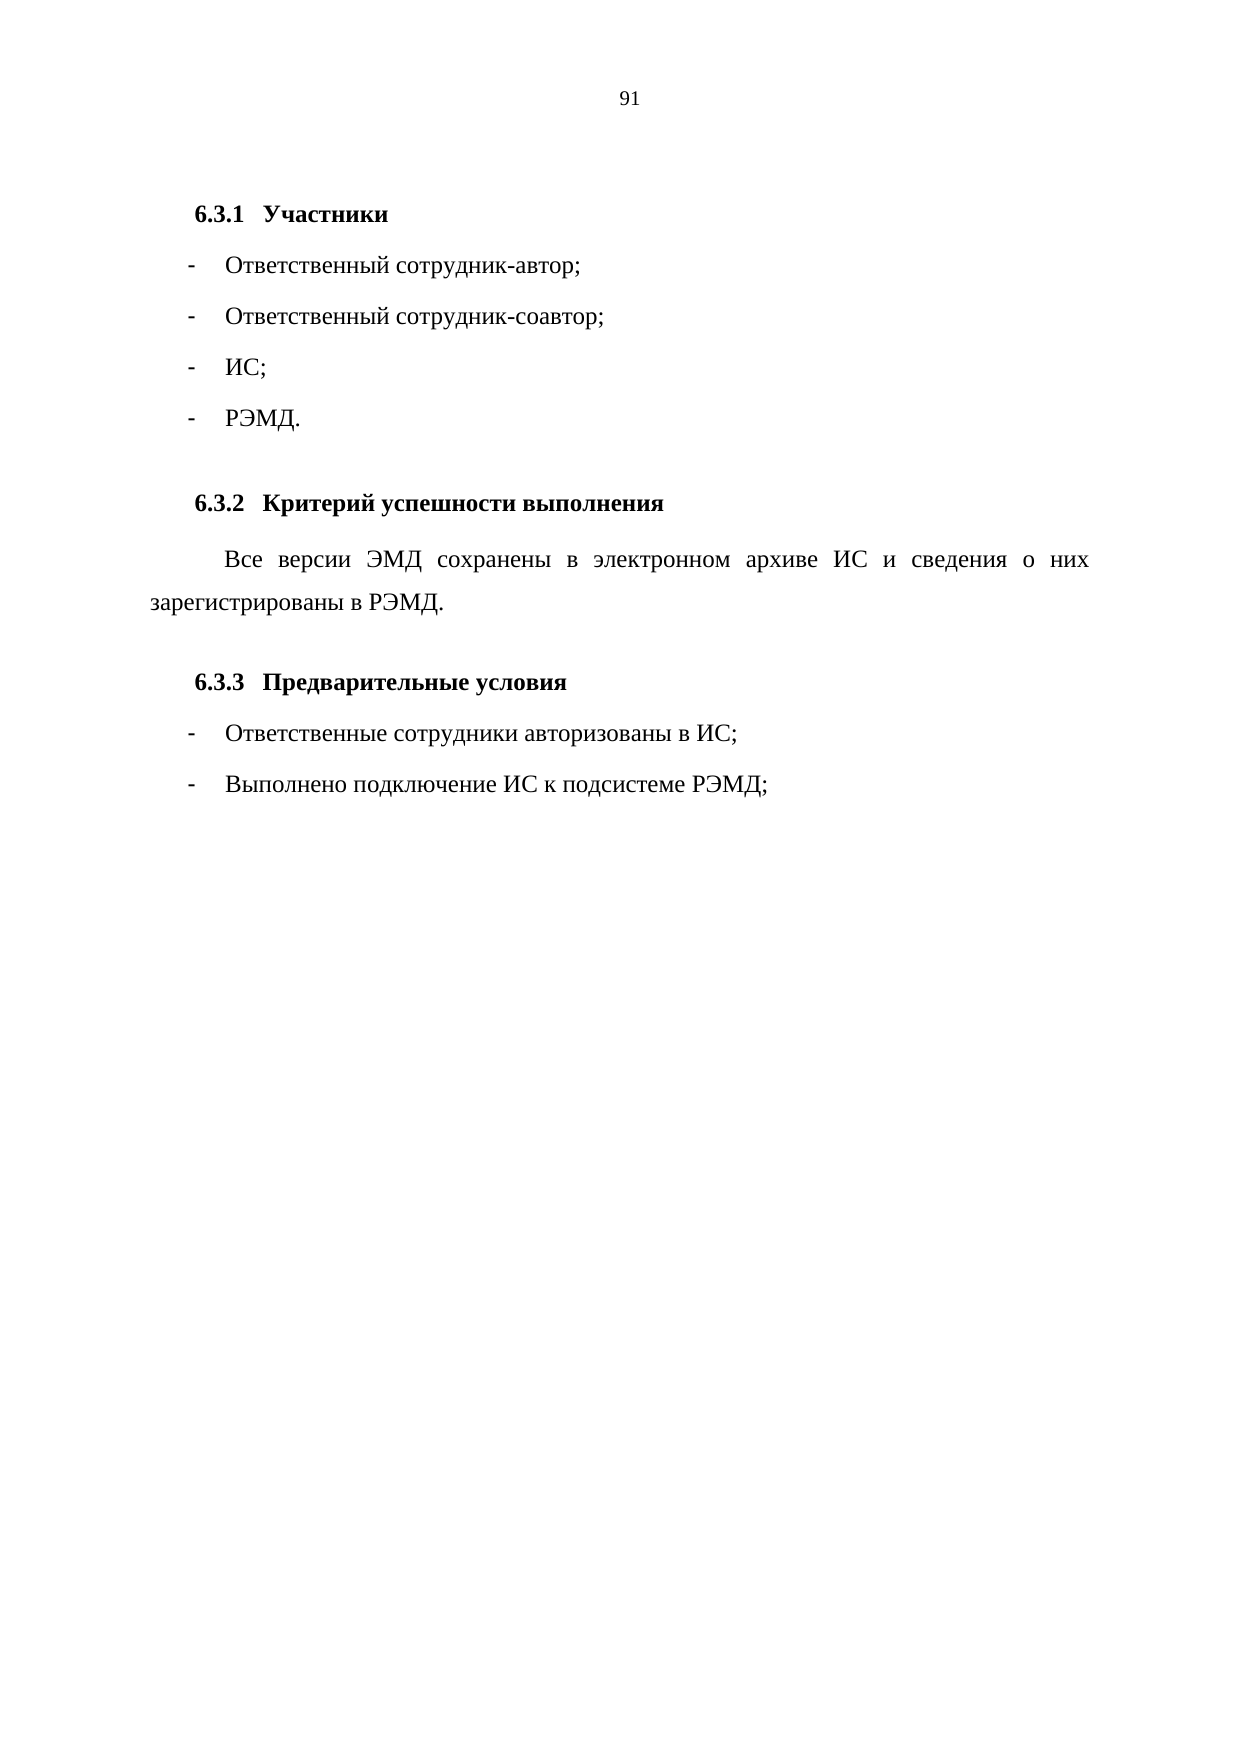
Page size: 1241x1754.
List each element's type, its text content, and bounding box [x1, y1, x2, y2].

subtitle Предварительные условия [194, 667, 1090, 696]
text РЭМД. [187, 399, 1090, 434]
text Ответственные сотрудники авторизованы в ИС; [187, 715, 1090, 749]
text Выполнено подключение ИС к подсистеме РЭМД; [187, 766, 1090, 800]
subtitle Участники [194, 199, 1090, 228]
text Все версии ЭМД сохранены в электронном архиве ИС и сведения о них зарегистрированы в РЭМД. [150, 544, 1090, 616]
text Ответственный сотрудник-соавтор; [187, 297, 1090, 332]
text ИС; [187, 348, 1090, 383]
text Ответственный сотрудник-автор; [187, 246, 1090, 281]
subtitle Критерий успешности выполнения [194, 488, 1090, 517]
